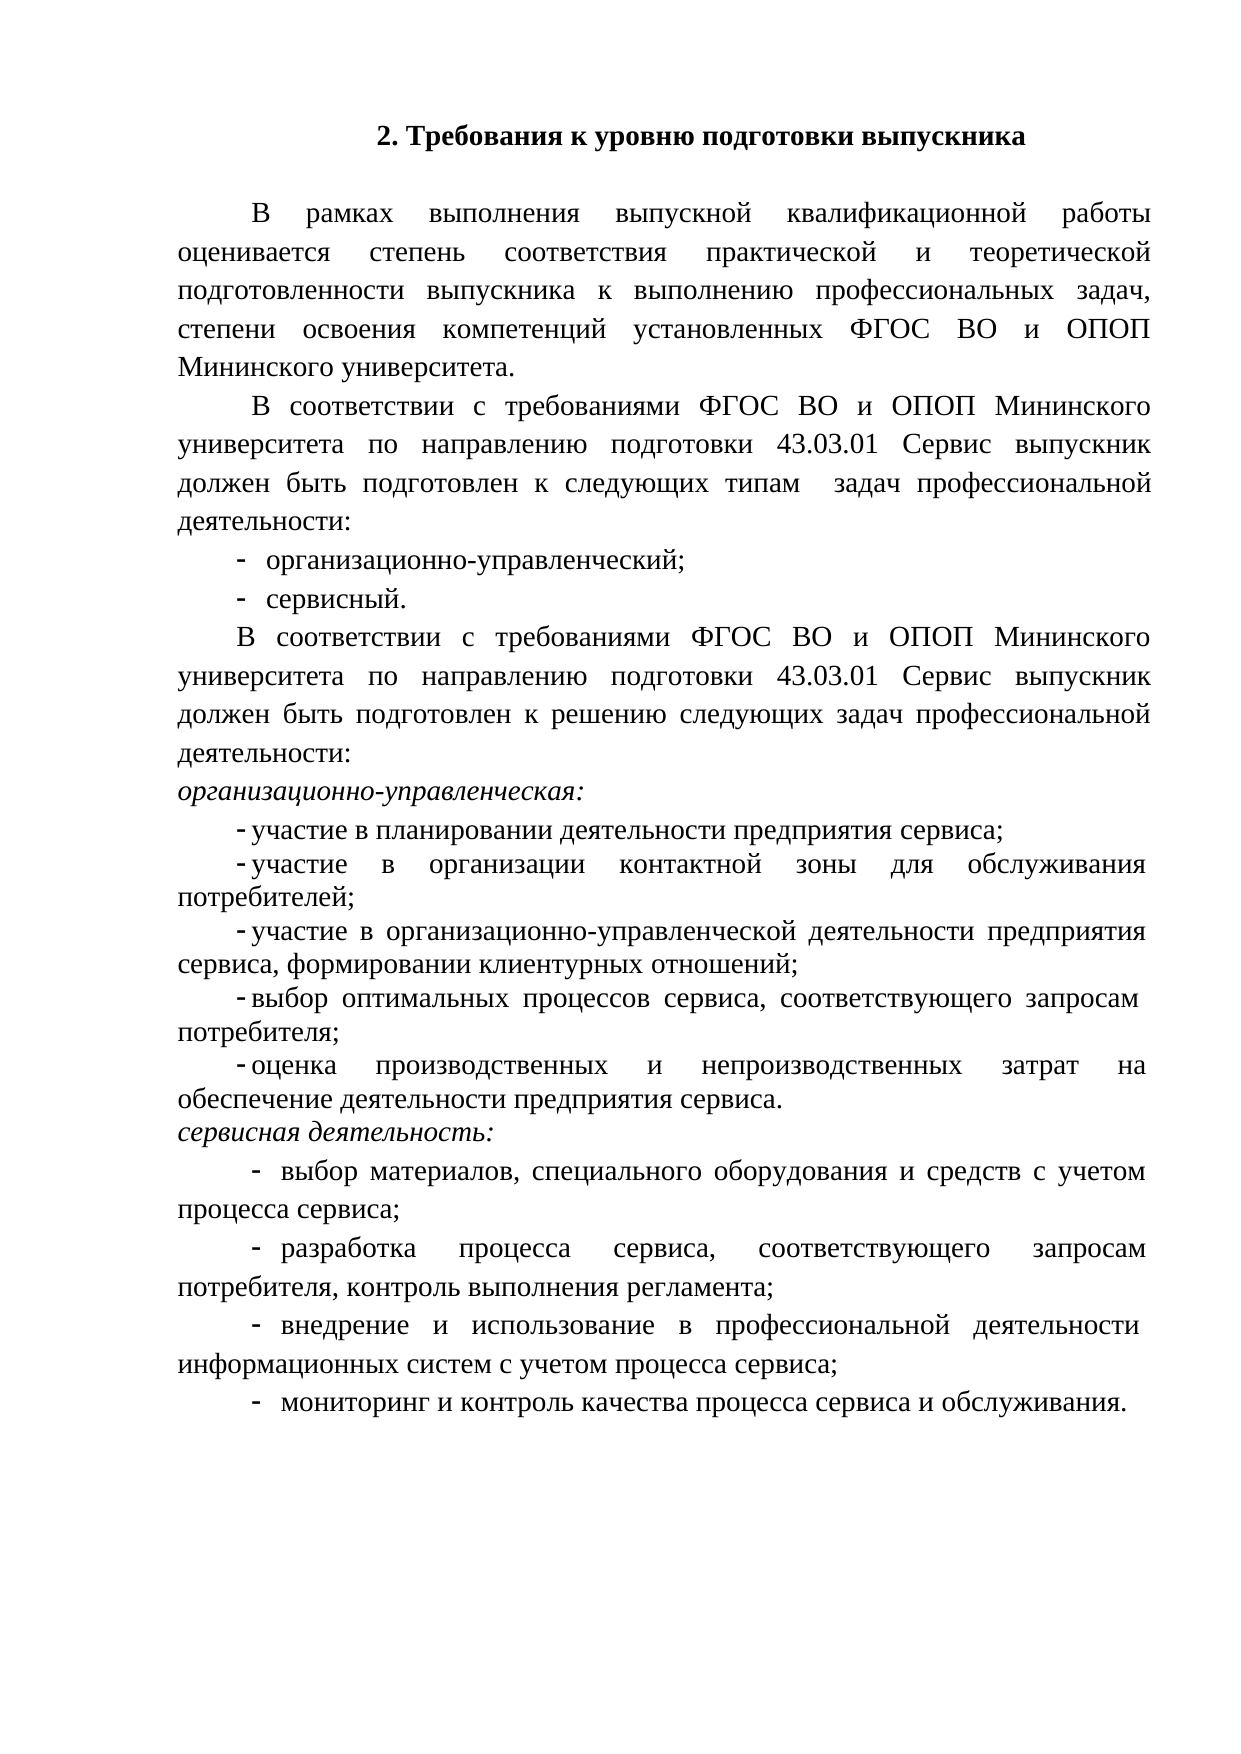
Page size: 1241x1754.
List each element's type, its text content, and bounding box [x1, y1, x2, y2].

list сервисный. [177, 581, 1152, 614]
list выбор оптимальных процессов сервиса, соответствующего запросам потребителя; [177, 980, 1140, 1047]
list участие в планировании деятельности предприятия сервиса; [177, 812, 1147, 846]
text организационно-управленческая: [177, 773, 1147, 807]
list участие в организации контактной зоны для обслуживания потребителей; [177, 846, 1147, 913]
list разработка процесса сервиса, соответствующего запросам потребителя, контроль выполнения регламента; [177, 1230, 1147, 1302]
list выбор материалов, специального оборудования и средств с учетом процесса сервиса; [177, 1153, 1147, 1225]
text В рамках выполнения выпускной квалификационной работы оценивается степень соответствия практической и теоретической подготовленности выпускника к выполнению профессиональных задач, степени освоения компетенций установленных ФГОС ВО и ОПОП Мининского университета. [177, 195, 1152, 383]
list организационно-управленческий; [177, 542, 1152, 576]
text В соответствии с требованиями ФГОС ВО и ОПОП Мининского университета по направлению подготовки 43.03.01 Сервис выпускник должен быть подготовлен к следующих типам задач профессиональной деятельности: [177, 388, 1152, 537]
list мониторинг и контроль качества процесса сервиса и обслуживания. [177, 1384, 1147, 1418]
list оценка производственных и непроизводственных затрат на обеспечение деятельности предприятия сервиса. [177, 1047, 1147, 1114]
list участие в организационно-управленческой деятельности предприятия сервиса, формировании клиентурных отношений; [177, 913, 1147, 980]
text 2. Требования к уровню подготовки выпускника [177, 118, 1152, 152]
text сервисная деятельность: [177, 1114, 1147, 1148]
list внедрение и использование в профессиональной деятельности информационных систем с учетом процесса сервиса; [177, 1307, 1140, 1379]
text В соответствии с требованиями ФГОС ВО и ОПОП Мининского университета по направлению подготовки 43.03.01 Сервис выпускник должен быть подготовлен к решению следующих задач профессиональной деятельности: [177, 619, 1152, 768]
